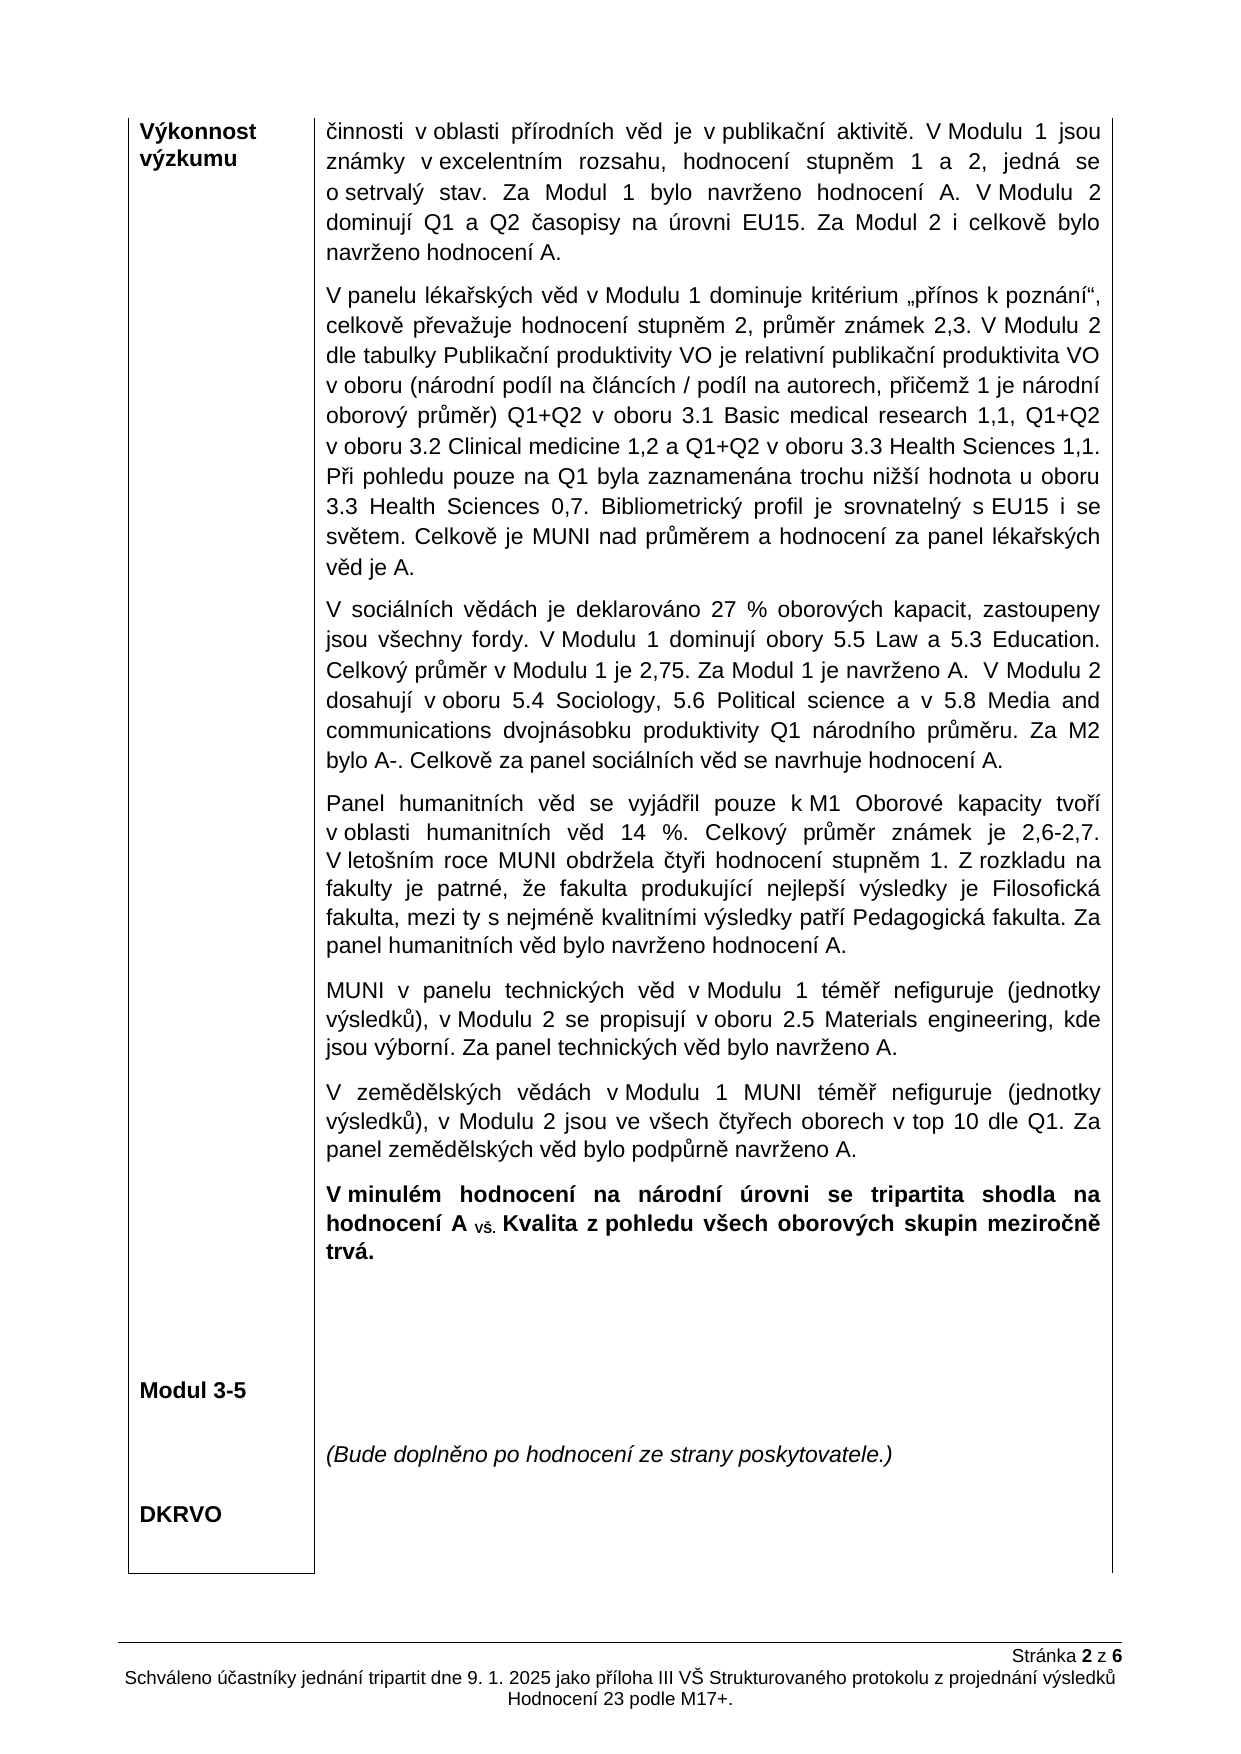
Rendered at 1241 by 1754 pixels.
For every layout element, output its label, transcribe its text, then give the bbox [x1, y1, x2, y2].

table_cell Modul 3-5 [129, 250, 314, 1454]
table_cell DKRVO [129, 1454, 314, 1573]
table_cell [129, 118, 314, 250]
